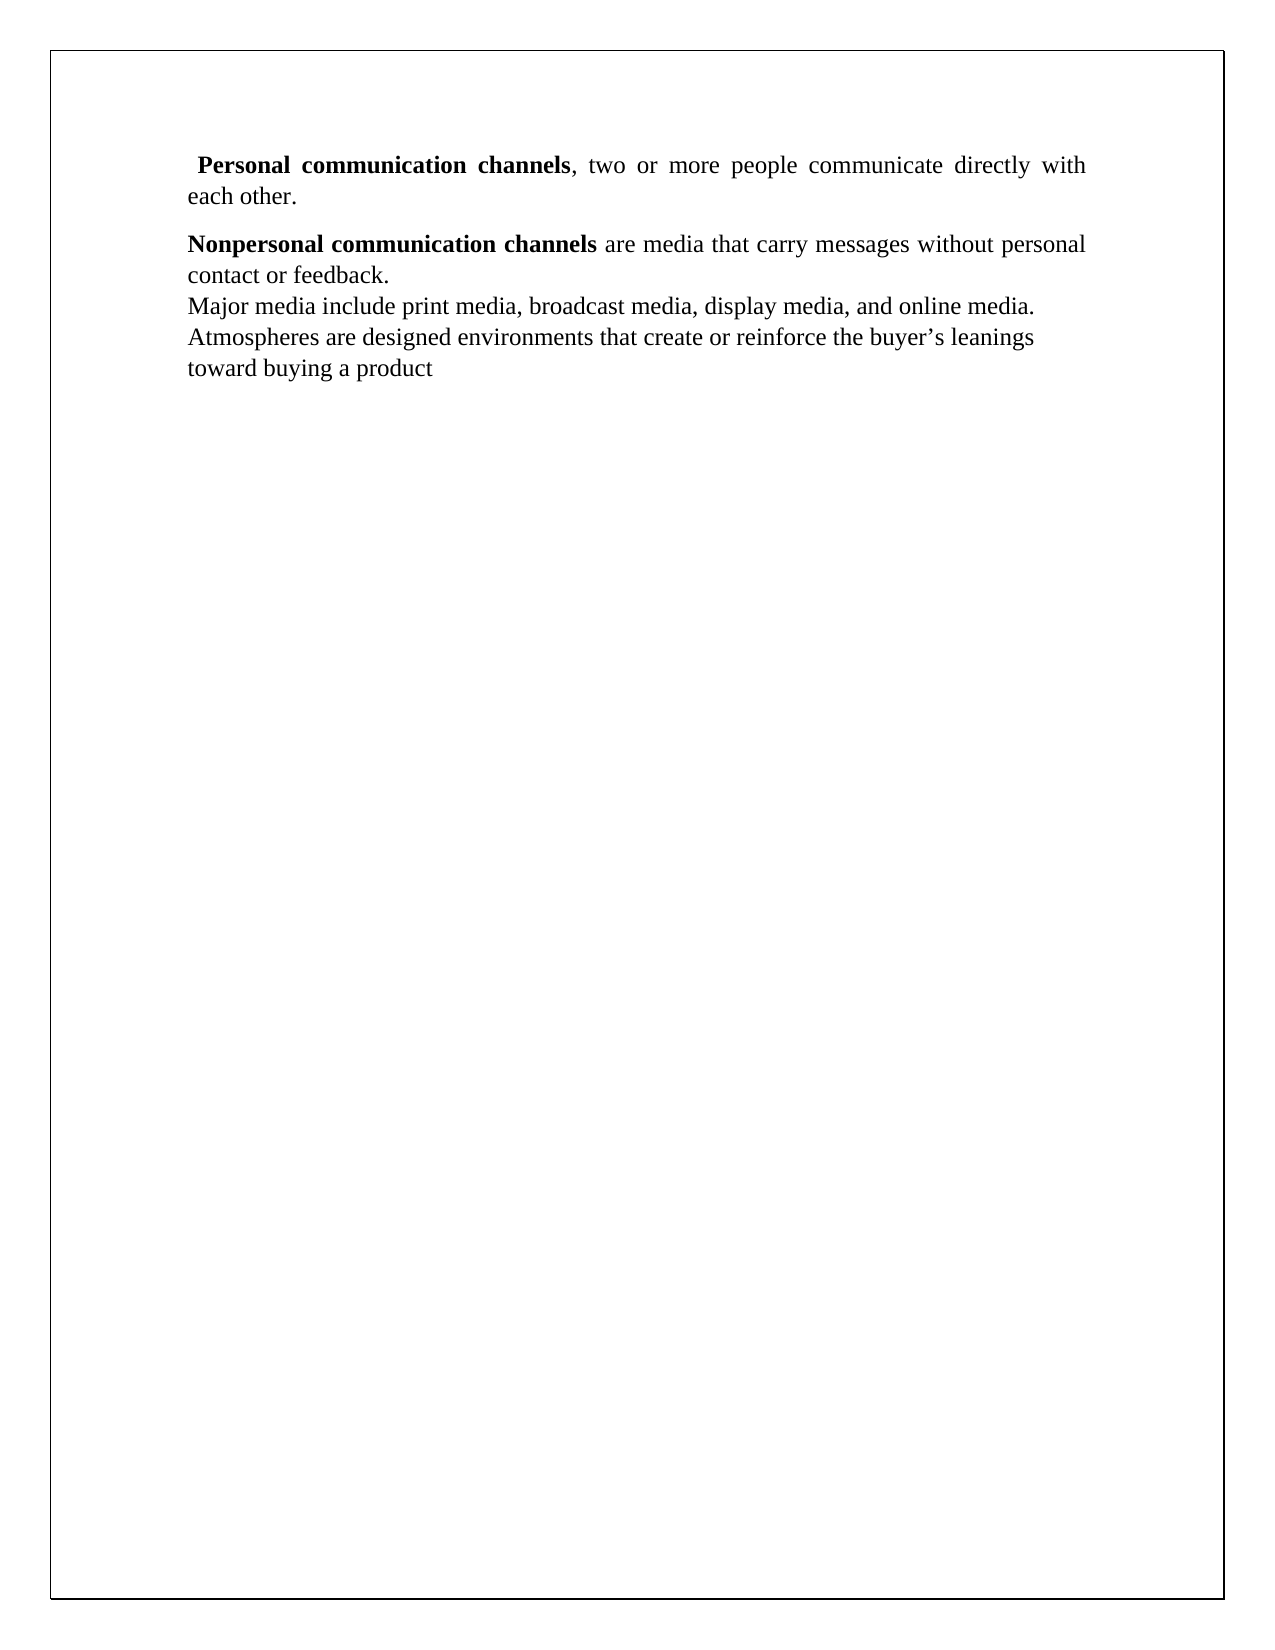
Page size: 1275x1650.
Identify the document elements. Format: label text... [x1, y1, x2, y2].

text Personal communication channels, two or more people communicate directly with each other. [187, 150, 1086, 210]
text Nonpersonal communication channels are media that carry messages without personal contact or feedback. [187, 229, 1086, 288]
text Major media include print media, broadcast media, display media, and online media. [187, 291, 1086, 319]
text Atmospheres are designed environments that create or reinforce the buyer’s leanings toward buying a product [187, 322, 1086, 382]
